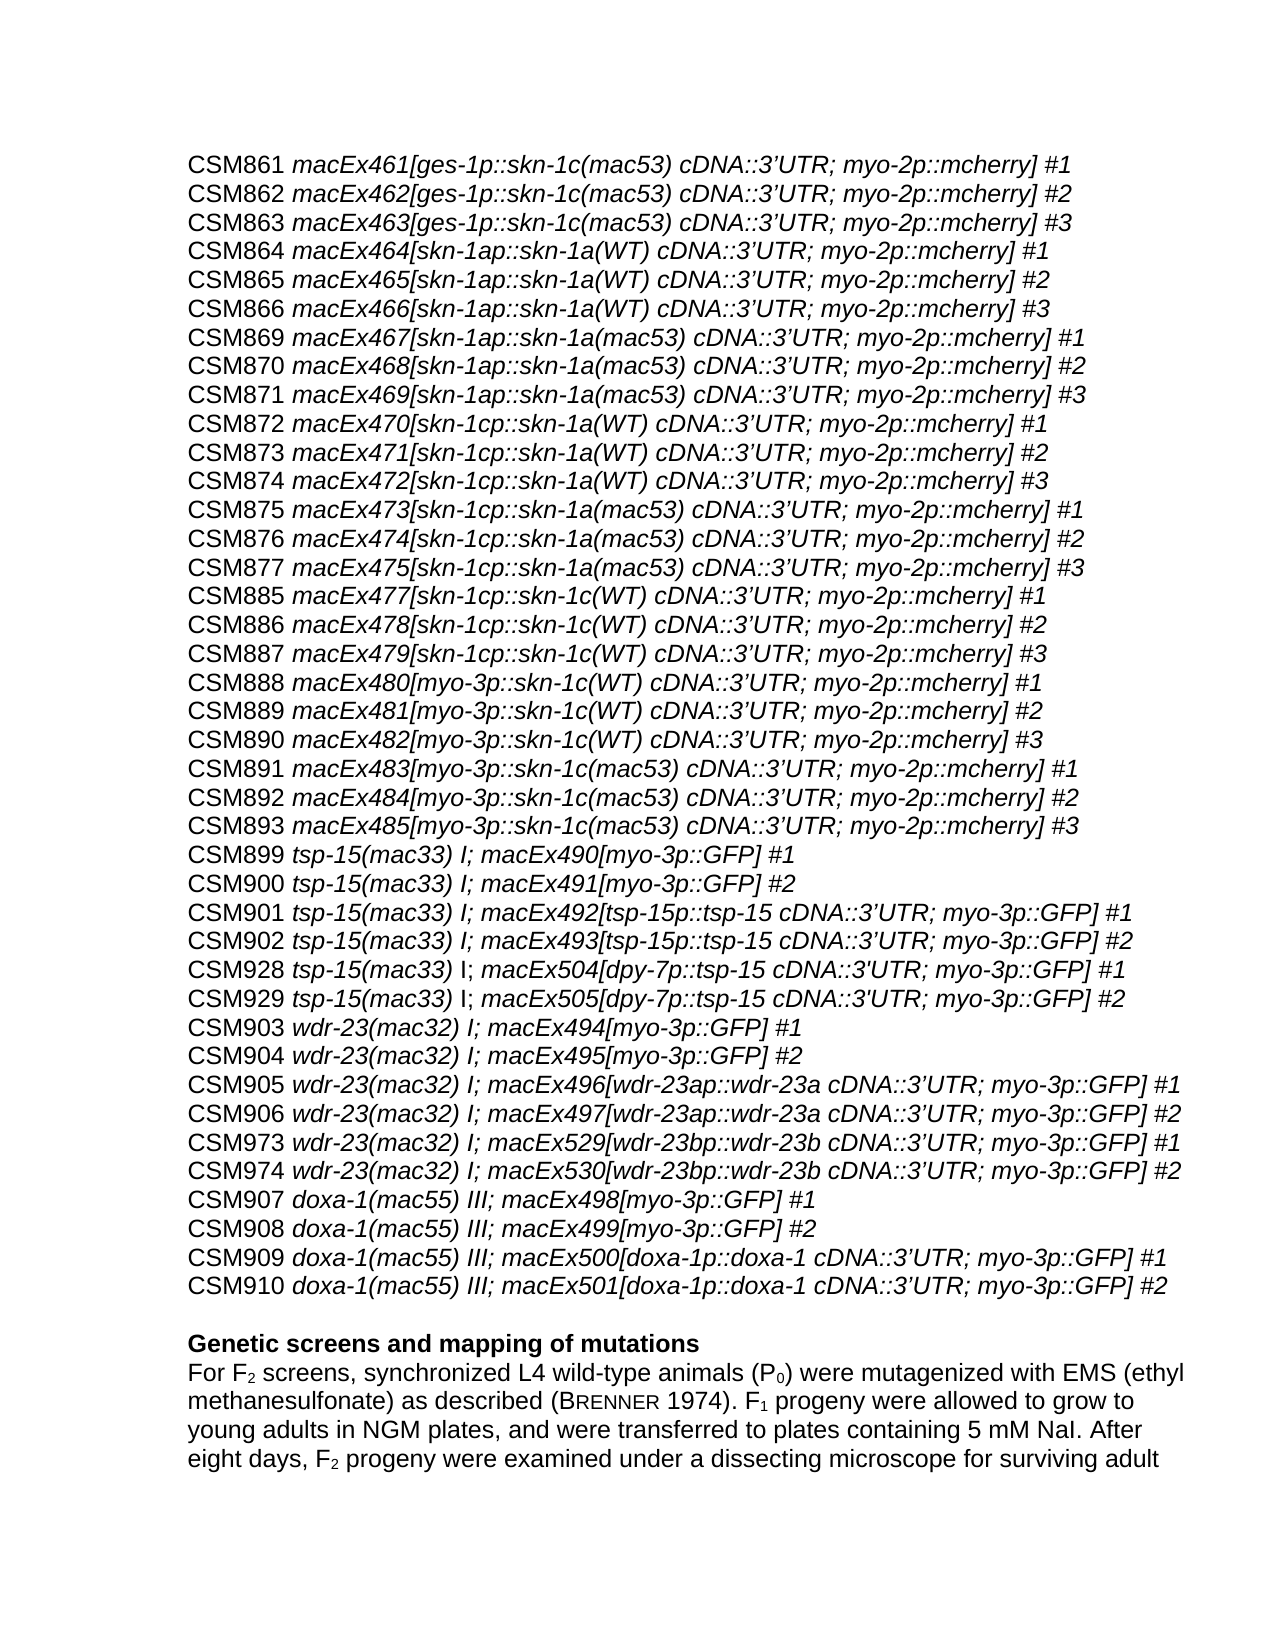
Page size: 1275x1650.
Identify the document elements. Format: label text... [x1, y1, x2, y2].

text CSM909 doxa-1(mac55) III; macEx500[doxa-1p::doxa-1 cDNA::3’UTR; myo-3p::GFP] #1 [187, 1242, 1203, 1271]
text CSM864 macEx464[skn-1ap::skn-1a(WT) cDNA::3’UTR; myo-2p::mcherry] #1 [187, 236, 1203, 265]
text CSM906 wdr-23(mac32) I; macEx497[wdr-23ap::wdr-23a cDNA::3’UTR; myo-3p::GFP] #2 [187, 1099, 1203, 1127]
text CSM889 macEx481[myo-3p::skn-1c(WT) cDNA::3’UTR; myo-2p::mcherry] #2 [187, 696, 1203, 725]
text CSM876 macEx474[skn-1cp::skn-1a(mac53) cDNA::3’UTR; myo-2p::mcherry] #2 [187, 524, 1203, 552]
text CSM873 macEx471[skn-1cp::skn-1a(WT) cDNA::3’UTR; myo-2p::mcherry] #2 [187, 437, 1203, 466]
text CSM888 macEx480[myo-3p::skn-1c(WT) cDNA::3’UTR; myo-2p::mcherry] #1 [187, 667, 1203, 696]
text CSM862 macEx462[ges-1p::skn-1c(mac53) cDNA::3’UTR; myo-2p::mcherry] #2 [187, 179, 1203, 207]
text CSM887 macEx479[skn-1cp::skn-1c(WT) cDNA::3’UTR; myo-2p::mcherry] #3 [187, 639, 1203, 667]
text CSM910 doxa-1(mac55) III; macEx501[doxa-1p::doxa-1 cDNA::3’UTR; myo-3p::GFP] #2 [187, 1271, 1203, 1300]
text CSM901 tsp-15(mac33) I; macEx492[tsp-15p::tsp-15 cDNA::3’UTR; myo-3p::GFP] #1 [187, 897, 1203, 926]
text CSM928 tsp-15(mac33) I; macEx504[dpy-7p::tsp-15 cDNA::3'UTR; myo-3p::GFP] #1 [187, 955, 1203, 984]
text CSM865 macEx465[skn-1ap::skn-1a(WT) cDNA::3’UTR; myo-2p::mcherry] #2 [187, 265, 1203, 294]
text CSM863 macEx463[ges-1p::skn-1c(mac53) cDNA::3’UTR; myo-2p::mcherry] #3 [187, 207, 1203, 236]
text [187, 1357, 1203, 1472]
text CSM973 wdr-23(mac32) I; macEx529[wdr-23bp::wdr-23b cDNA::3’UTR; myo-3p::GFP] #1 [187, 1127, 1203, 1156]
text CSM877 macEx475[skn-1cp::skn-1a(mac53) cDNA::3’UTR; myo-2p::mcherry] #3 [187, 552, 1203, 581]
text CSM861 macEx461[ges-1p::skn-1c(mac53) cDNA::3’UTR; myo-2p::mcherry] #1 [187, 150, 1203, 179]
text CSM904 wdr-23(mac32) I; macEx495[myo-3p::GFP] #2 [187, 1041, 1203, 1070]
text CSM869 macEx467[skn-1ap::skn-1a(mac53) cDNA::3’UTR; myo-2p::mcherry] #1 [187, 322, 1203, 351]
text CSM900 tsp-15(mac33) I; macEx491[myo-3p::GFP] #2 [187, 869, 1203, 897]
text CSM908 doxa-1(mac55) III; macEx499[myo-3p::GFP] #2 [187, 1214, 1203, 1242]
text CSM899 tsp-15(mac33) I; macEx490[myo-3p::GFP] #1 [187, 840, 1203, 869]
text CSM872 macEx470[skn-1cp::skn-1a(WT) cDNA::3’UTR; myo-2p::mcherry] #1 [187, 409, 1203, 437]
text CSM871 macEx469[skn-1ap::skn-1a(mac53) cDNA::3’UTR; myo-2p::mcherry] #3 [187, 380, 1203, 409]
text CSM907 doxa-1(mac55) III; macEx498[myo-3p::GFP] #1 [187, 1185, 1203, 1214]
text CSM886 macEx478[skn-1cp::skn-1c(WT) cDNA::3’UTR; myo-2p::mcherry] #2 [187, 610, 1203, 639]
text CSM875 macEx473[skn-1cp::skn-1a(mac53) cDNA::3’UTR; myo-2p::mcherry] #1 [187, 495, 1203, 524]
text CSM905 wdr-23(mac32) I; macEx496[wdr-23ap::wdr-23a cDNA::3’UTR; myo-3p::GFP] #1 [187, 1070, 1203, 1099]
text CSM903 wdr-23(mac32) I; macEx494[myo-3p::GFP] #1 [187, 1012, 1203, 1041]
text CSM892 macEx484[myo-3p::skn-1c(mac53) cDNA::3’UTR; myo-2p::mcherry] #2 [187, 782, 1203, 811]
text CSM890 macEx482[myo-3p::skn-1c(WT) cDNA::3’UTR; myo-2p::mcherry] #3 [187, 725, 1203, 754]
text CSM866 macEx466[skn-1ap::skn-1a(WT) cDNA::3’UTR; myo-2p::mcherry] #3 [187, 294, 1203, 322]
text CSM891 macEx483[myo-3p::skn-1c(mac53) cDNA::3’UTR; myo-2p::mcherry] #1 [187, 754, 1203, 782]
text Genetic screens and mapping of mutations [187, 1329, 1203, 1357]
text CSM885 macEx477[skn-1cp::skn-1c(WT) cDNA::3’UTR; myo-2p::mcherry] #1 [187, 581, 1203, 610]
text CSM870 macEx468[skn-1ap::skn-1a(mac53) cDNA::3’UTR; myo-2p::mcherry] #2 [187, 351, 1203, 380]
text CSM929 tsp-15(mac33) I; macEx505[dpy-7p::tsp-15 cDNA::3'UTR; myo-3p::GFP] #2 [187, 984, 1203, 1012]
text CSM893 macEx485[myo-3p::skn-1c(mac53) cDNA::3’UTR; myo-2p::mcherry] #3 [187, 811, 1203, 840]
text CSM974 wdr-23(mac32) I; macEx530[wdr-23bp::wdr-23b cDNA::3’UTR; myo-3p::GFP] #2 [187, 1156, 1203, 1185]
text CSM902 tsp-15(mac33) I; macEx493[tsp-15p::tsp-15 cDNA::3’UTR; myo-3p::GFP] #2 [187, 926, 1203, 955]
text CSM874 macEx472[skn-1cp::skn-1a(WT) cDNA::3’UTR; myo-2p::mcherry] #3 [187, 466, 1203, 495]
